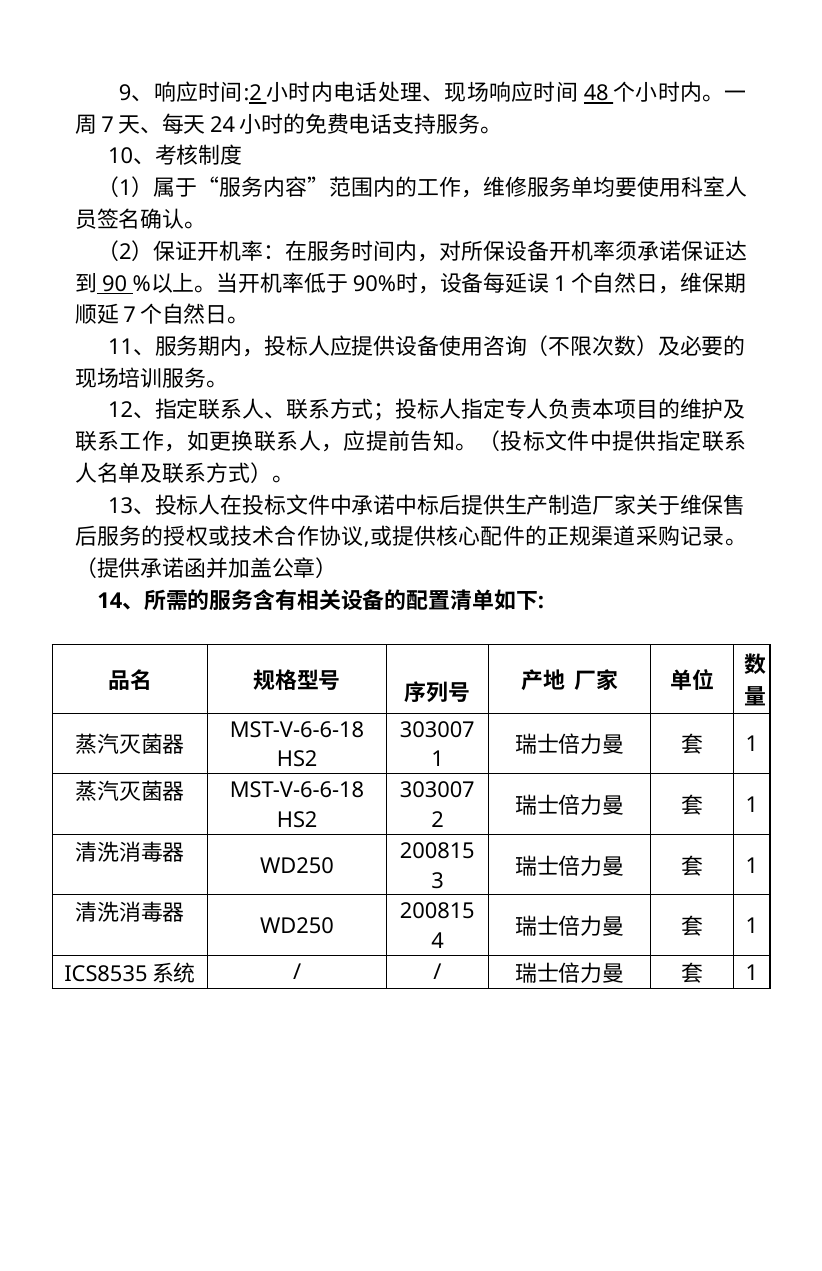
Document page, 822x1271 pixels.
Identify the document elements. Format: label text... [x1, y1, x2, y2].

table_header 产地 厂家 [489, 645, 650, 712]
table_cell 3030072 [387, 774, 488, 834]
table_cell 套 [651, 895, 733, 955]
table_cell / [208, 956, 386, 988]
table_cell WD250 [208, 895, 386, 955]
table_cell 1 [734, 895, 769, 955]
table_cell 1 [734, 956, 769, 988]
table_cell 1 [734, 714, 769, 773]
table_cell ICS8535系统 [53, 956, 207, 988]
table_cell WD250 [208, 835, 386, 894]
text （1）属于“服务内容”范围内的工作，维修服务单均要使用科室人员签名确认。 [75, 170, 747, 234]
table_header 数量 [734, 645, 769, 712]
table_cell 套 [651, 835, 733, 894]
table_cell MST-V-6-6-18 HS2 [208, 774, 386, 834]
table_cell 3030071 [387, 714, 488, 773]
table_cell 蒸汽灭菌器 [53, 774, 207, 834]
table_cell 瑞士倍力曼 [489, 895, 650, 955]
text 13、投标人在投标文件中承诺中标后提供生产制造厂家关于维保售后服务的授权或技术合作协议,或提供核心配件的正规渠道采购记录。（提供承诺函并加盖公章） [75, 488, 747, 583]
table_cell 瑞士倍力曼 [489, 956, 650, 988]
table_cell 蒸汽灭菌器 [53, 714, 207, 773]
table_cell 清洗消毒器 [53, 895, 207, 955]
table_cell 清洗消毒器 [53, 835, 207, 894]
text 10、考核制度 [75, 138, 747, 170]
table_cell 套 [651, 956, 733, 988]
table_cell 1 [734, 774, 769, 834]
table_cell / [387, 956, 488, 988]
table_cell 瑞士倍力曼 [489, 714, 650, 773]
table_cell MST-V-6-6-18 HS2 [208, 714, 386, 773]
text 12、指定联系人、联系方式；投标人指定专人负责本项目的维护及联系工作，如更换联系人，应提前告知。（投标文件中提供指定联系人名单及联系方式）。 [75, 392, 747, 488]
table_cell 瑞士倍力曼 [489, 774, 650, 834]
table_header 序列号 [387, 645, 488, 712]
table_header 单位 [651, 645, 733, 712]
table_cell 1 [734, 835, 769, 894]
text 11、服务期内，投标人应提供设备使用咨询（不限次数）及必要的现场培训服务。 [75, 329, 747, 392]
text 9、响应时间:2小时内电话处理、现场响应时间48个小时内。一周7天、每天24小时的免费电话支持服务。 [75, 75, 747, 138]
table_cell 套 [651, 774, 733, 834]
text 14、所需的服务含有相关设备的配置清单如下: [75, 583, 747, 614]
text （2）保证开机率：在服务时间内，对所保设备开机率须承诺保证达到 90 %以上。当开机率低于90%时，设备每延误1个自然日，维保期顺延7个自然日。 [75, 234, 747, 329]
table_header 品名 [53, 645, 207, 712]
table_cell 套 [651, 714, 733, 773]
table_header 规格型号 [208, 645, 386, 712]
table_cell 2008154 [387, 895, 488, 955]
table_cell 瑞士倍力曼 [489, 835, 650, 894]
table_cell 2008153 [387, 835, 488, 894]
